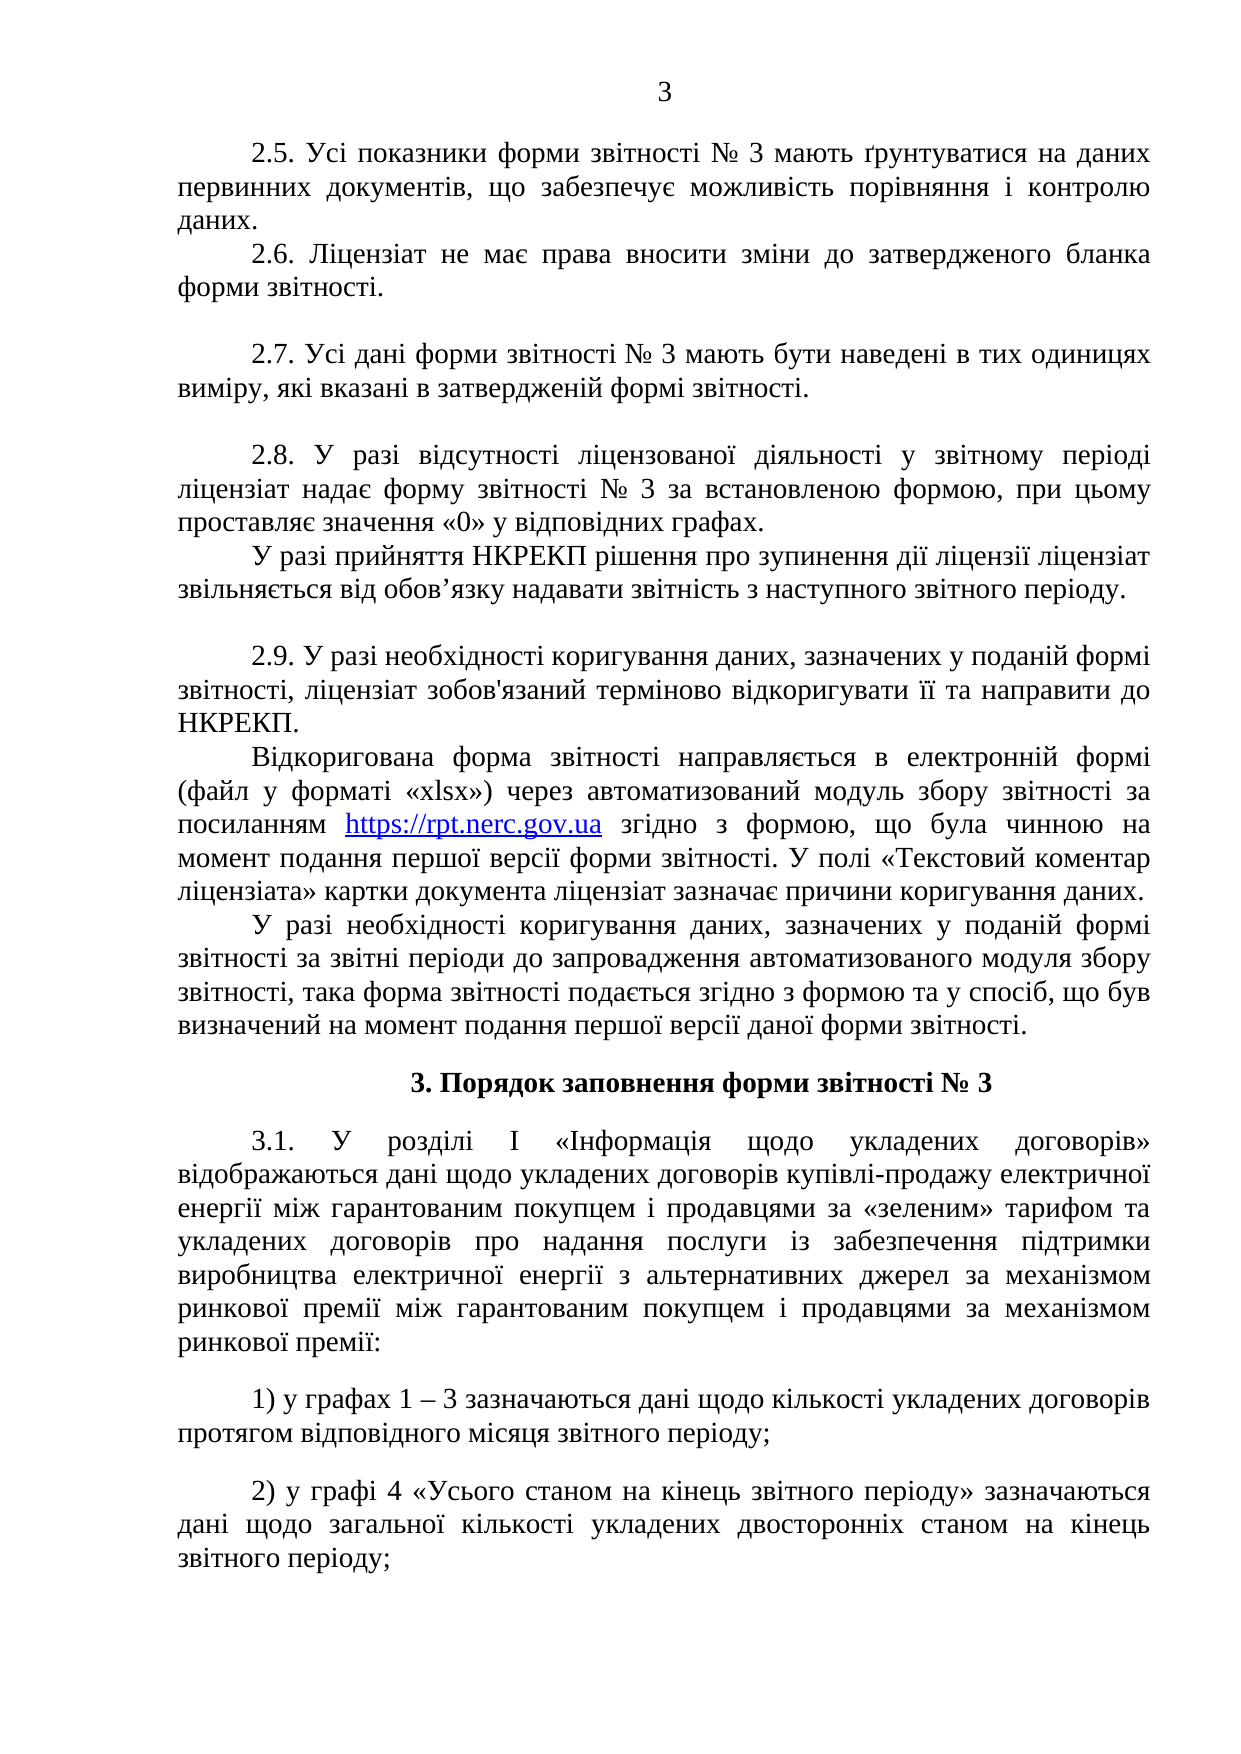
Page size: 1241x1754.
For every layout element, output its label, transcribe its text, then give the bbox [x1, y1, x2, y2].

text 2.7. Усі дані форми звітності № 3 мають бути наведені в тих одиницях виміру, які вказані в затвердженій формі звітності. [177, 337, 1152, 404]
text 2.6. Ліцензіат не має права вносити зміни до затвердженого бланка форми звітності. [177, 236, 1152, 303]
text 3. Порядок заповнення форми звітності № 3 [177, 1065, 1152, 1098]
text Відкоригована форма звітності направляється в електронній формі (файл у форматі «xlsx») через автоматизований модуль збору звітності за посиланням https://rpt.nerc.gov.ua згідно з формою, що була чинною на момент подання першої версії форми звітності. У полі «Текстовий коментар ліцензіата» картки документа ліцензіат зазначає причини коригування даних. [177, 739, 1152, 907]
text 2.8. У разі відсутності ліцензованої діяльності у звітному періоді ліцензіат надає форму звітності № 3 за встановленою формою, при цьому проставляє значення «0» у відповідних графах. [177, 437, 1152, 538]
text 3.1. У розділі І «Інформація щодо укладених договорів» відображаються дані щодо укладених договорів купівлі-продажу електричної енергії між гарантованим покупцем і продавцями за «зеленим» тарифом та укладених договорів про надання послуги із забезпечення підтримки виробництва електричної енергії з альтернативних джерел за механізмом ринкової премії між гарантованим покупцем і продавцями за механізмом ринкової премії: [177, 1123, 1152, 1357]
text У разі необхідності коригування даних, зазначених у поданій формі звітності за звітні періоди до запровадження автоматизованого модуля збору звітності, така форма звітності подається згідно з формою та у спосіб, що був визначений на момент подання першої версії даної форми звітності. [177, 907, 1152, 1041]
text 2.5. Усі показники форми звітності № 3 мають ґрунтуватися на даних первинних документів, що забезпечує можливість порівняння і контролю даних. [177, 135, 1152, 236]
text 2) у графі 4 «Усього станом на кінець звітного періоду» зазначаються дані щодо загальної кількості укладених двосторонніх станом на кінець звітного періоду; [177, 1473, 1152, 1573]
text У разі прийняття НКРЕКП рішення про зупинення дії ліцензії ліцензіат звільняється від обов’язку надавати звітність з наступного звітного періоду. [177, 538, 1152, 605]
text 1) у графах 1 – 3 зазначаються дані щодо кількості укладених договорів протягом відповідного місяця звітного періоду; [177, 1381, 1152, 1448]
text 2.9. У разі необхідності коригування даних, зазначених у поданій формі звітності, ліцензіат зобов'язаний терміново відкоригувати її та направити до НКРЕКП. [177, 638, 1152, 739]
